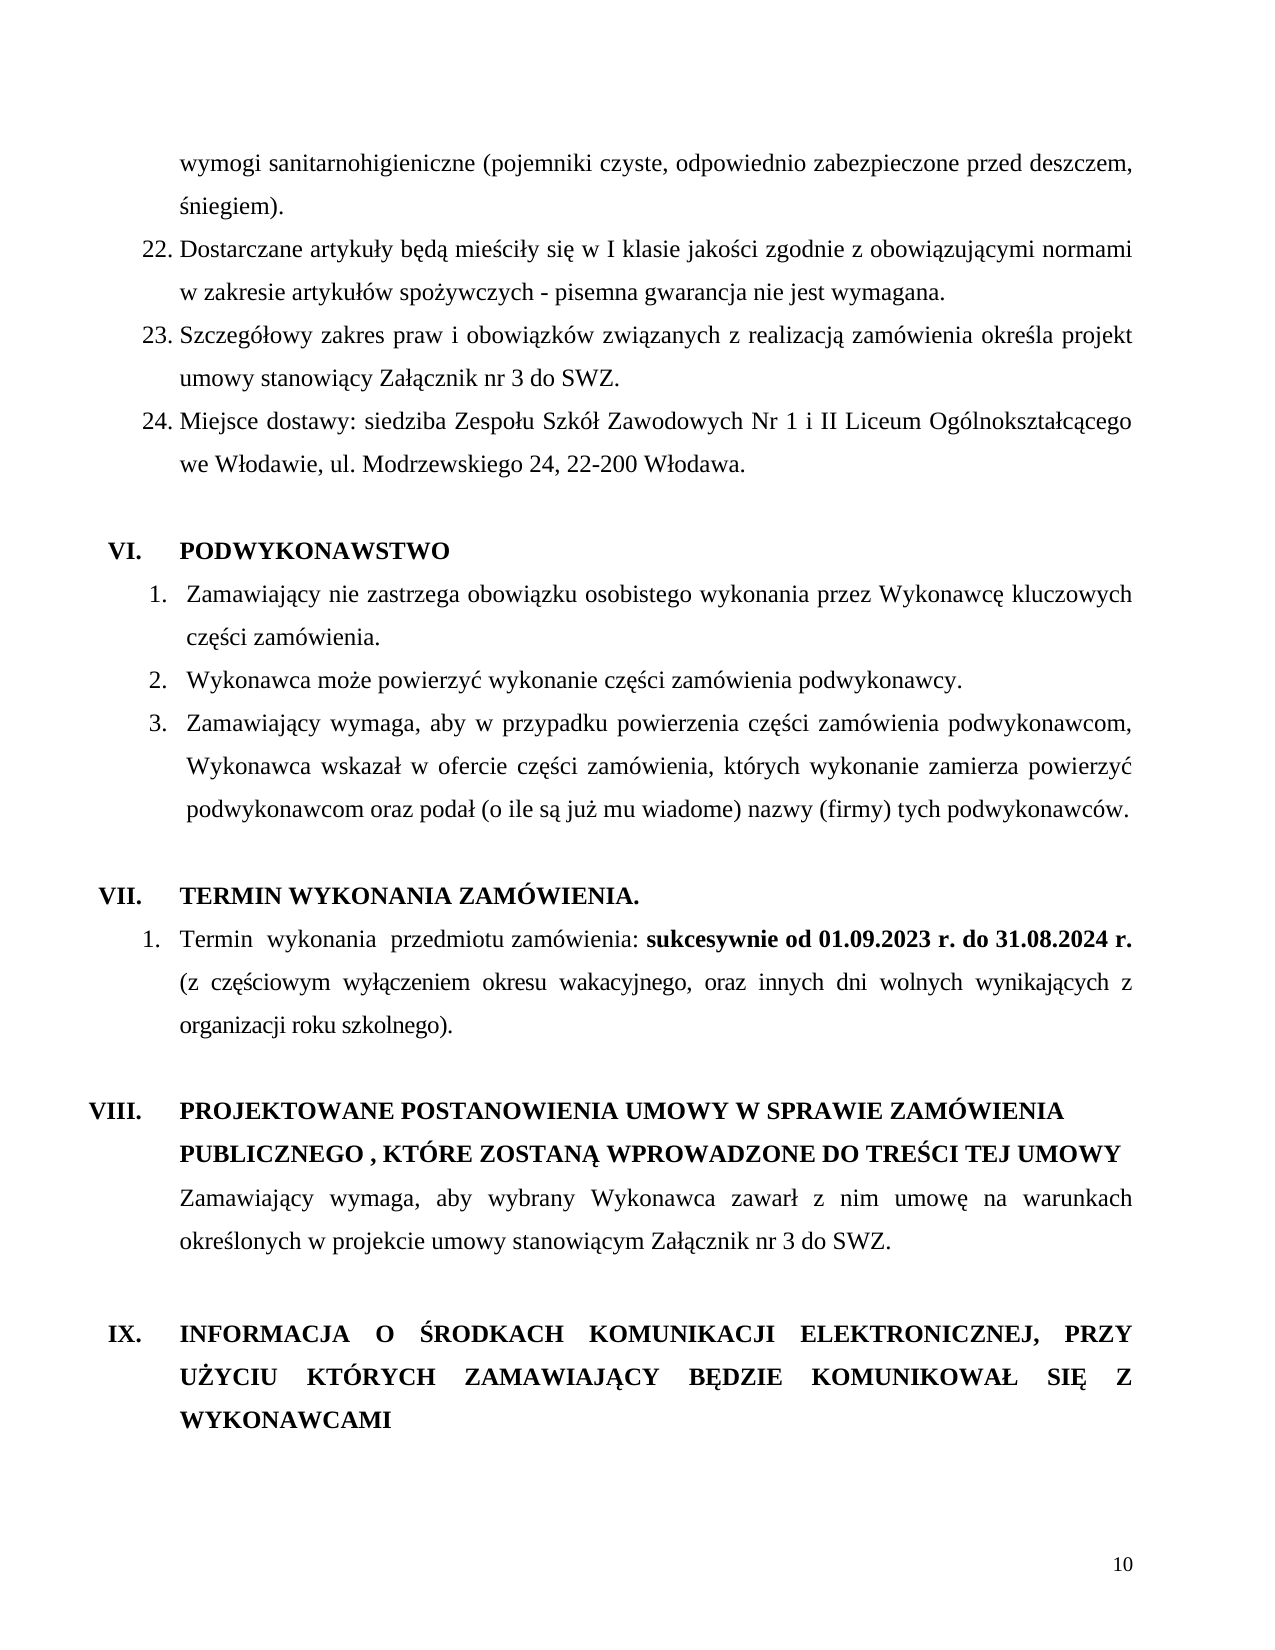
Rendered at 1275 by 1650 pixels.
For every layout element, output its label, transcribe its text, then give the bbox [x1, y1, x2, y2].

list Szczegółowy zakres praw i obowiązków związanych z realizacją zamówienia określa projekt umowy stanowiący Załącznik nr 3 do SWZ. [142, 320, 1133, 392]
list Termin wykonania przedmiotu zamówienia: sukcesywnie od 01.09.2023 r. do 31.08.2024 r. (z częściowym wyłączeniem okresu wakacyjnego, oraz innych dni wolnych wynikających z organizacji roku szkolnego). [142, 924, 1133, 1039]
list Zamawiający wymaga, aby w przypadku powierzenia części zamówienia podwykonawcom, Wykonawca wskazał w ofercie części zamówienia, których wykonanie zamierza powierzyć podwykonawcom oraz podał (o ile są już mu wiadome) nazwy (firmy) tych podwykonawców. [149, 708, 1133, 823]
list Zamawiający wymaga, aby wybrany Wykonawca zawarł z nim umowę na warunkach określonych w projekcie umowy stanowiącym Załącznik nr 3 do SWZ. [179, 1183, 1133, 1254]
list Zamawiający nie zastrzega obowiązku osobistego wykonania przez Wykonawcę kluczowych części zamówienia. [149, 579, 1133, 651]
list PROJEKTOWANE POSTANOWIENIA UMOWY W SPRAWIE ZAMÓWIENIA PUBLICZNEGO , KTÓRE ZOSTANĄ WPROWADZONE DO TREŚCI TEJ UMOWY [142, 1096, 1133, 1168]
list Termin wykonania zamówienia. [142, 881, 1133, 909]
list INFORMACJA O ŚRODKACH KOMUNIKACJI ELEKTRONICZNEJ, PRZY UŻYCIU KTÓRYCH ZAMAWIAJĄCY BĘDZIE KOMUNIKOWAŁ SIĘ Z WYKONAWCAMI [142, 1319, 1133, 1434]
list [142, 148, 1133, 219]
list Wykonawca może powierzyć wykonanie części zamówienia podwykonawcy. [149, 665, 1133, 694]
list Miejsce dostawy: siedziba Zespołu Szkół Zawodowych Nr 1 i II Liceum Ogólnokształcącego we Włodawie, ul. Modrzewskiego 24, 22-200 Włodawa. [142, 406, 1133, 478]
list Dostarczane artykuły będą mieściły się w I klasie jakości zgodnie z obowiązującymi normami w zakresie artykułów spożywczych - pisemna gwarancja nie jest wymagana. [142, 234, 1133, 306]
list Podwykonawstwo [142, 536, 1133, 564]
